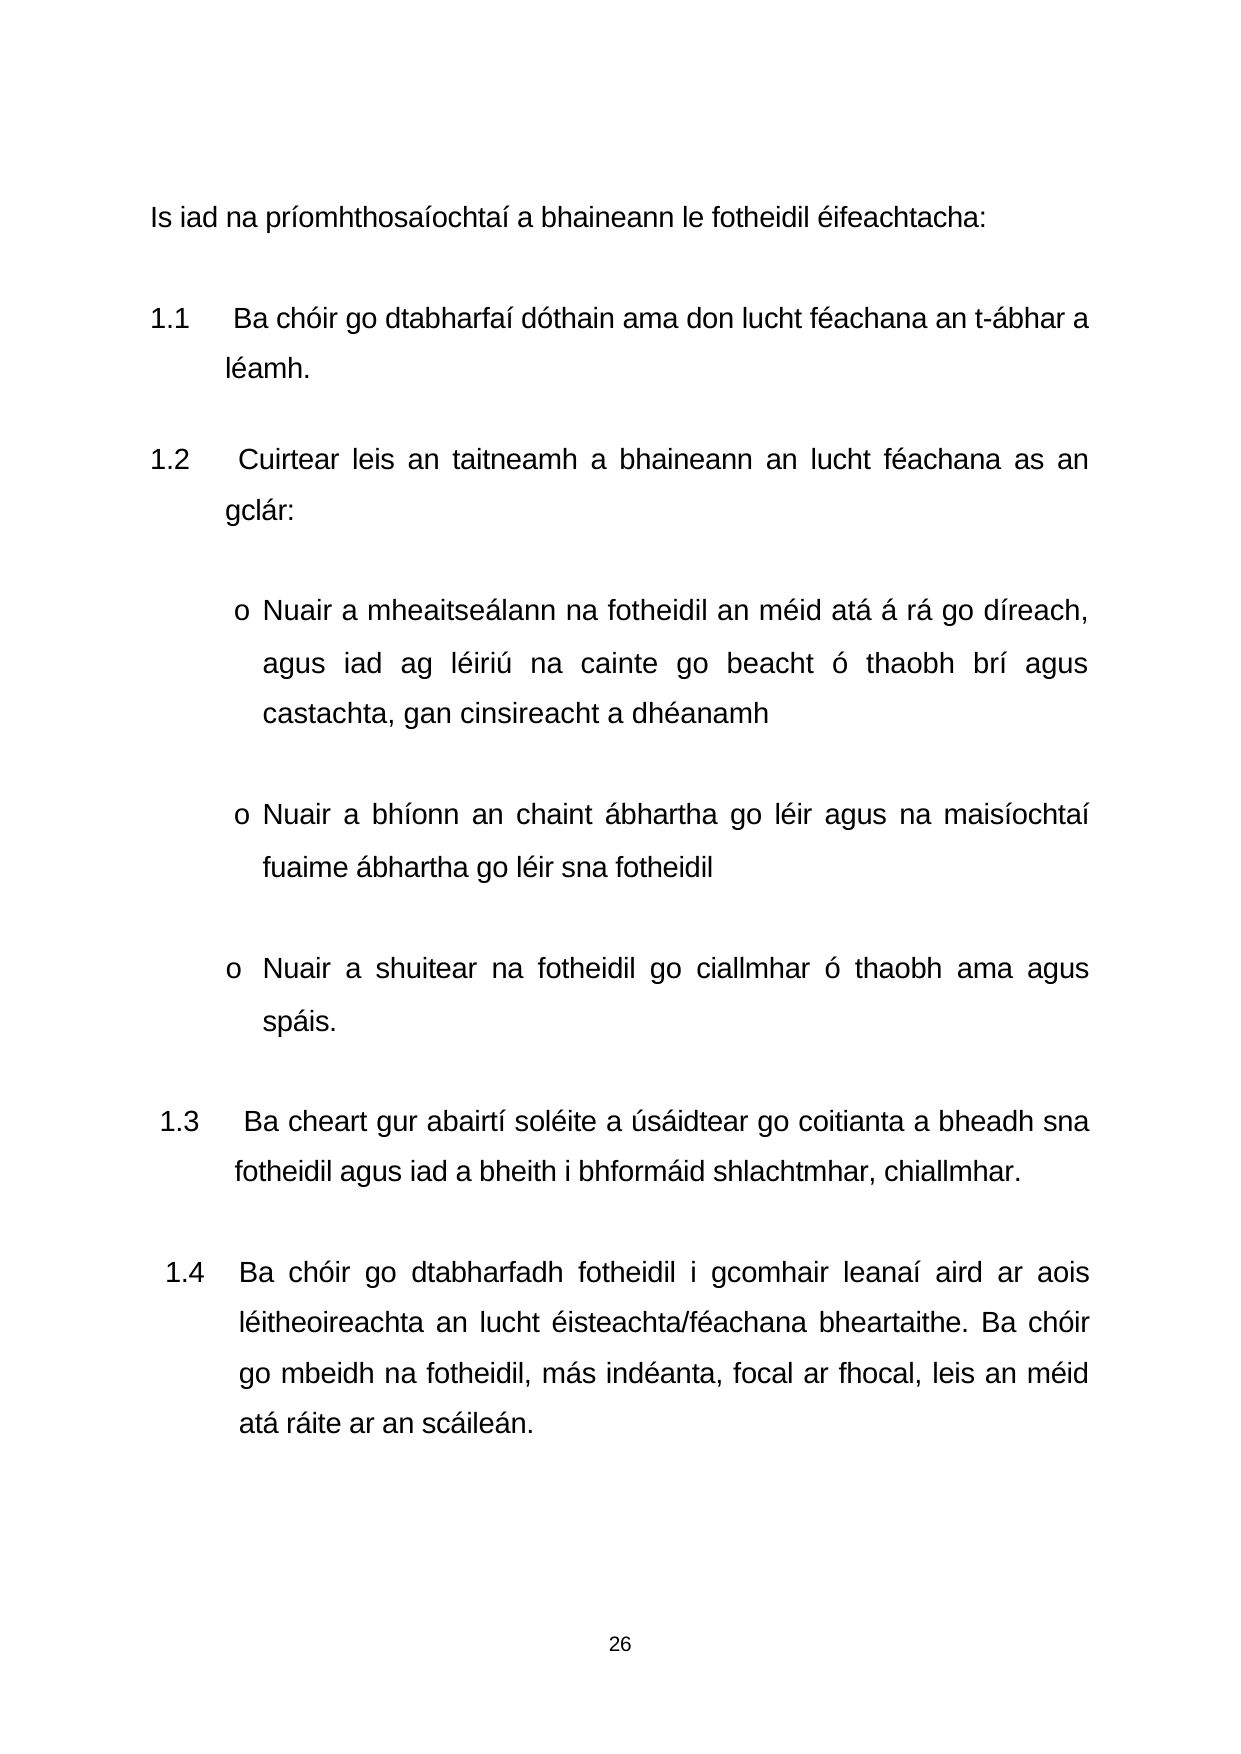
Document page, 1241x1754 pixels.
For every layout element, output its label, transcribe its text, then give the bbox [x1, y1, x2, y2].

list Nuair a bhíonn an chaint ábhartha go léir agus na maisíochtaí fuaime ábhartha go léir sna fotheidil [233, 797, 1090, 883]
list Ba chóir go dtabharfadh fotheidil i gcomhair leanaí aird ar aois léitheoireachta an lucht éisteachta/féachana bheartaithe. Ba chóir go mbeidh na fotheidil, más indéanta, focal ar fhocal, leis an méid atá ráite ar an scáileán. [165, 1255, 1090, 1439]
list Ba cheart gur abairtí soléite a úsáidtear go coitianta a bheadh sna fotheidil agus iad a bheith i bhformáid shlachtmhar, chiallmhar. [159, 1104, 1090, 1188]
list Nuair a shuitear na fotheidil go ciallmhar ó thaobh ama agus spáis. [225, 951, 1090, 1037]
list Cuirtear leis an taitneamh a bhaineann an lucht féachana as an gclár: [150, 442, 1090, 526]
text Is iad na príomhthosaíochtaí a bhaineann le fotheidil éifeachtacha: [150, 200, 1090, 234]
list Nuair a mheaitseálann na fotheidil an méid atá á rá go díreach, agus iad ag léiriú na cainte go beacht ó thaobh brí agus castachta, gan cinsireacht a dhéanamh [233, 593, 1090, 730]
list Ba chóir go dtabharfaí dóthain ama don lucht féachana an t-ábhar a léamh. [150, 301, 1090, 385]
